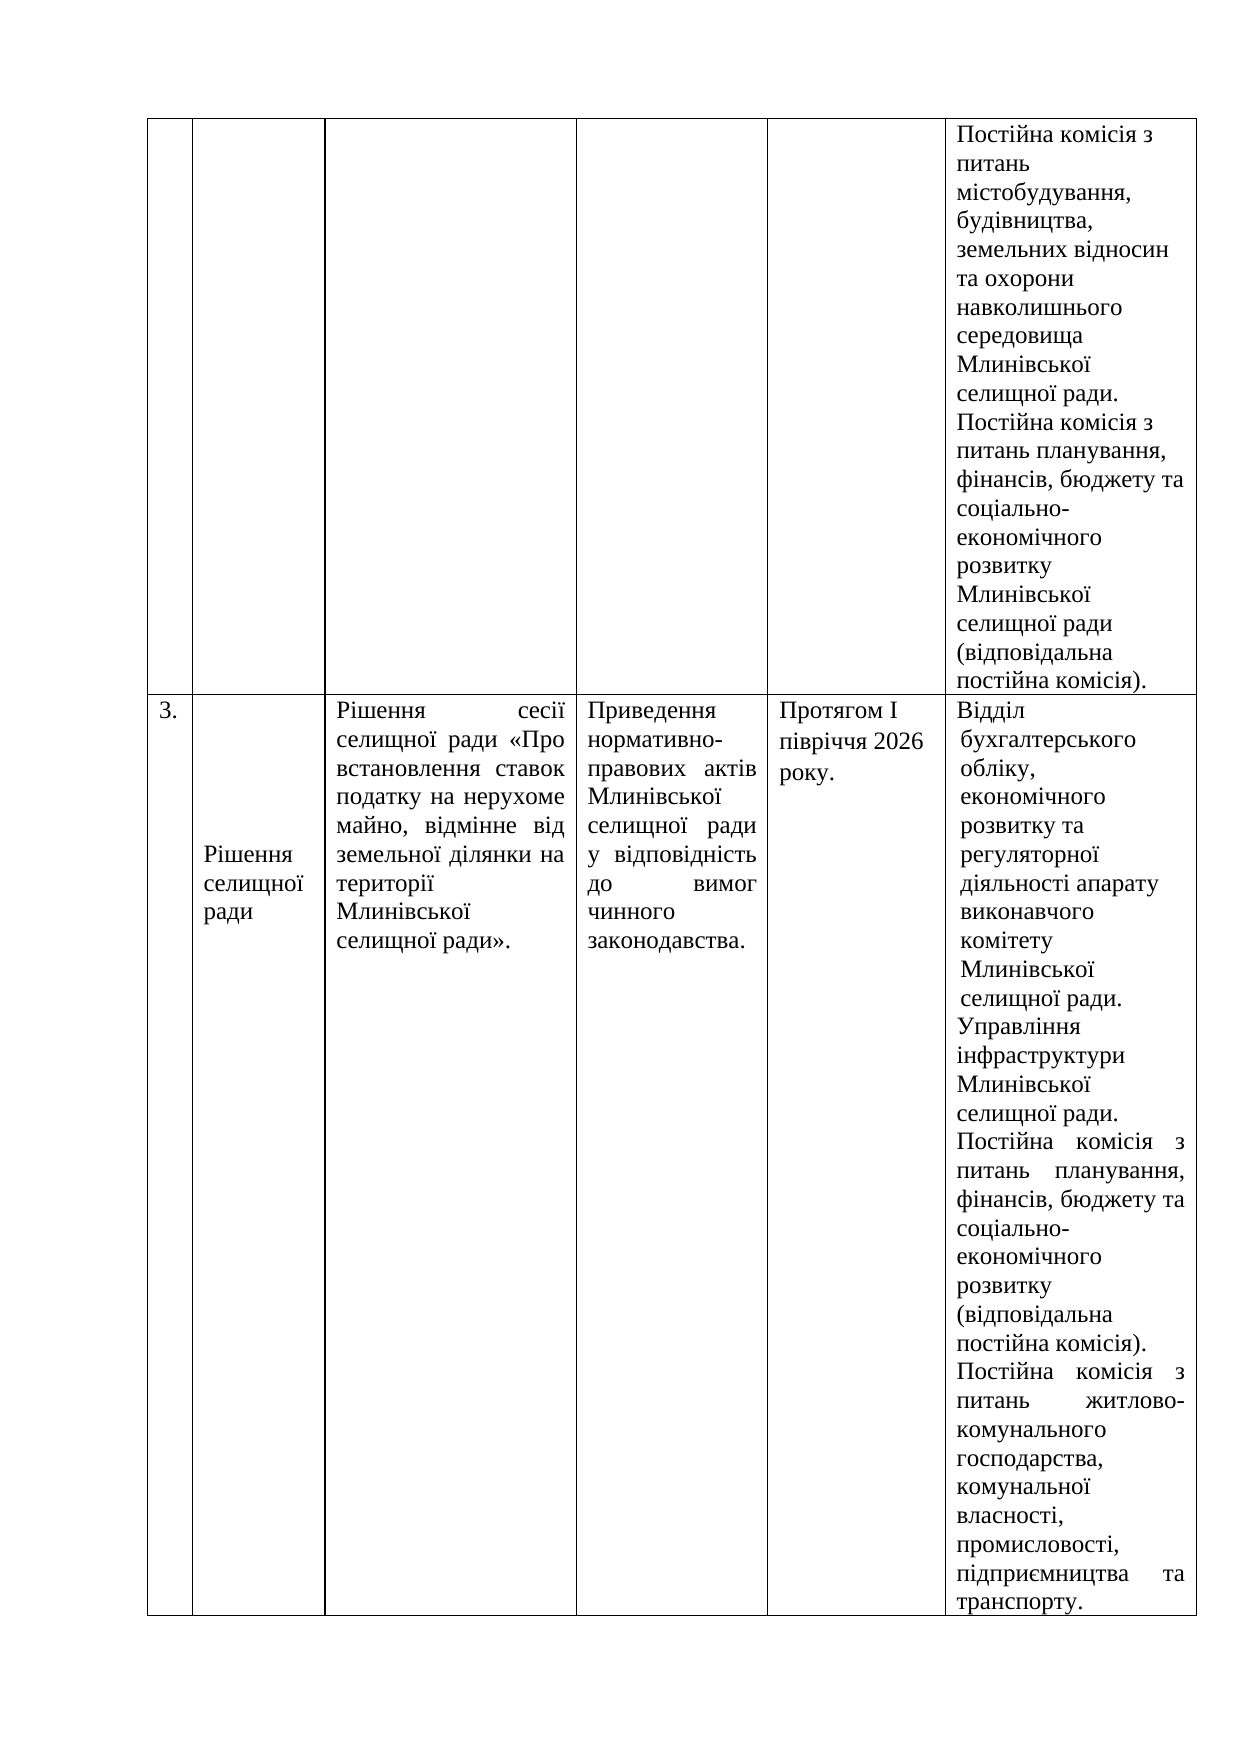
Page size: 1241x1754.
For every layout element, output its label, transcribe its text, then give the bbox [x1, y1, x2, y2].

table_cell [768, 695, 945, 1615]
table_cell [768, 119, 945, 694]
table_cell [577, 119, 767, 694]
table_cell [326, 119, 576, 694]
table_cell Відділ бухгалтерського обліку, економічного розвитку та регуляторної діяльності апарату виконавчого комітету Млинівської селищної ради. Управління інфраструктури Млинівської селищної ради. Постійна комісія з питань планування, фінансів, бюджету та соціально-економічного розвитку (відповідальна постійна комісія). Постійна комісія з питань житлово-комунального господарства, комунальної власності, промисловості, підприємництва та транспорту. [946, 695, 1196, 1615]
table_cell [193, 695, 324, 1615]
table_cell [193, 119, 324, 694]
table_cell 2. [148, 119, 192, 694]
table_cell Рішення сесії селищної ради «Про встановлення ставок податку на нерухоме майно, відмінне від земельної ділянки на території Млинівської селищної ради». [326, 695, 576, 1615]
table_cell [946, 119, 1196, 694]
table_cell 3. [148, 695, 192, 1615]
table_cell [577, 695, 767, 1615]
